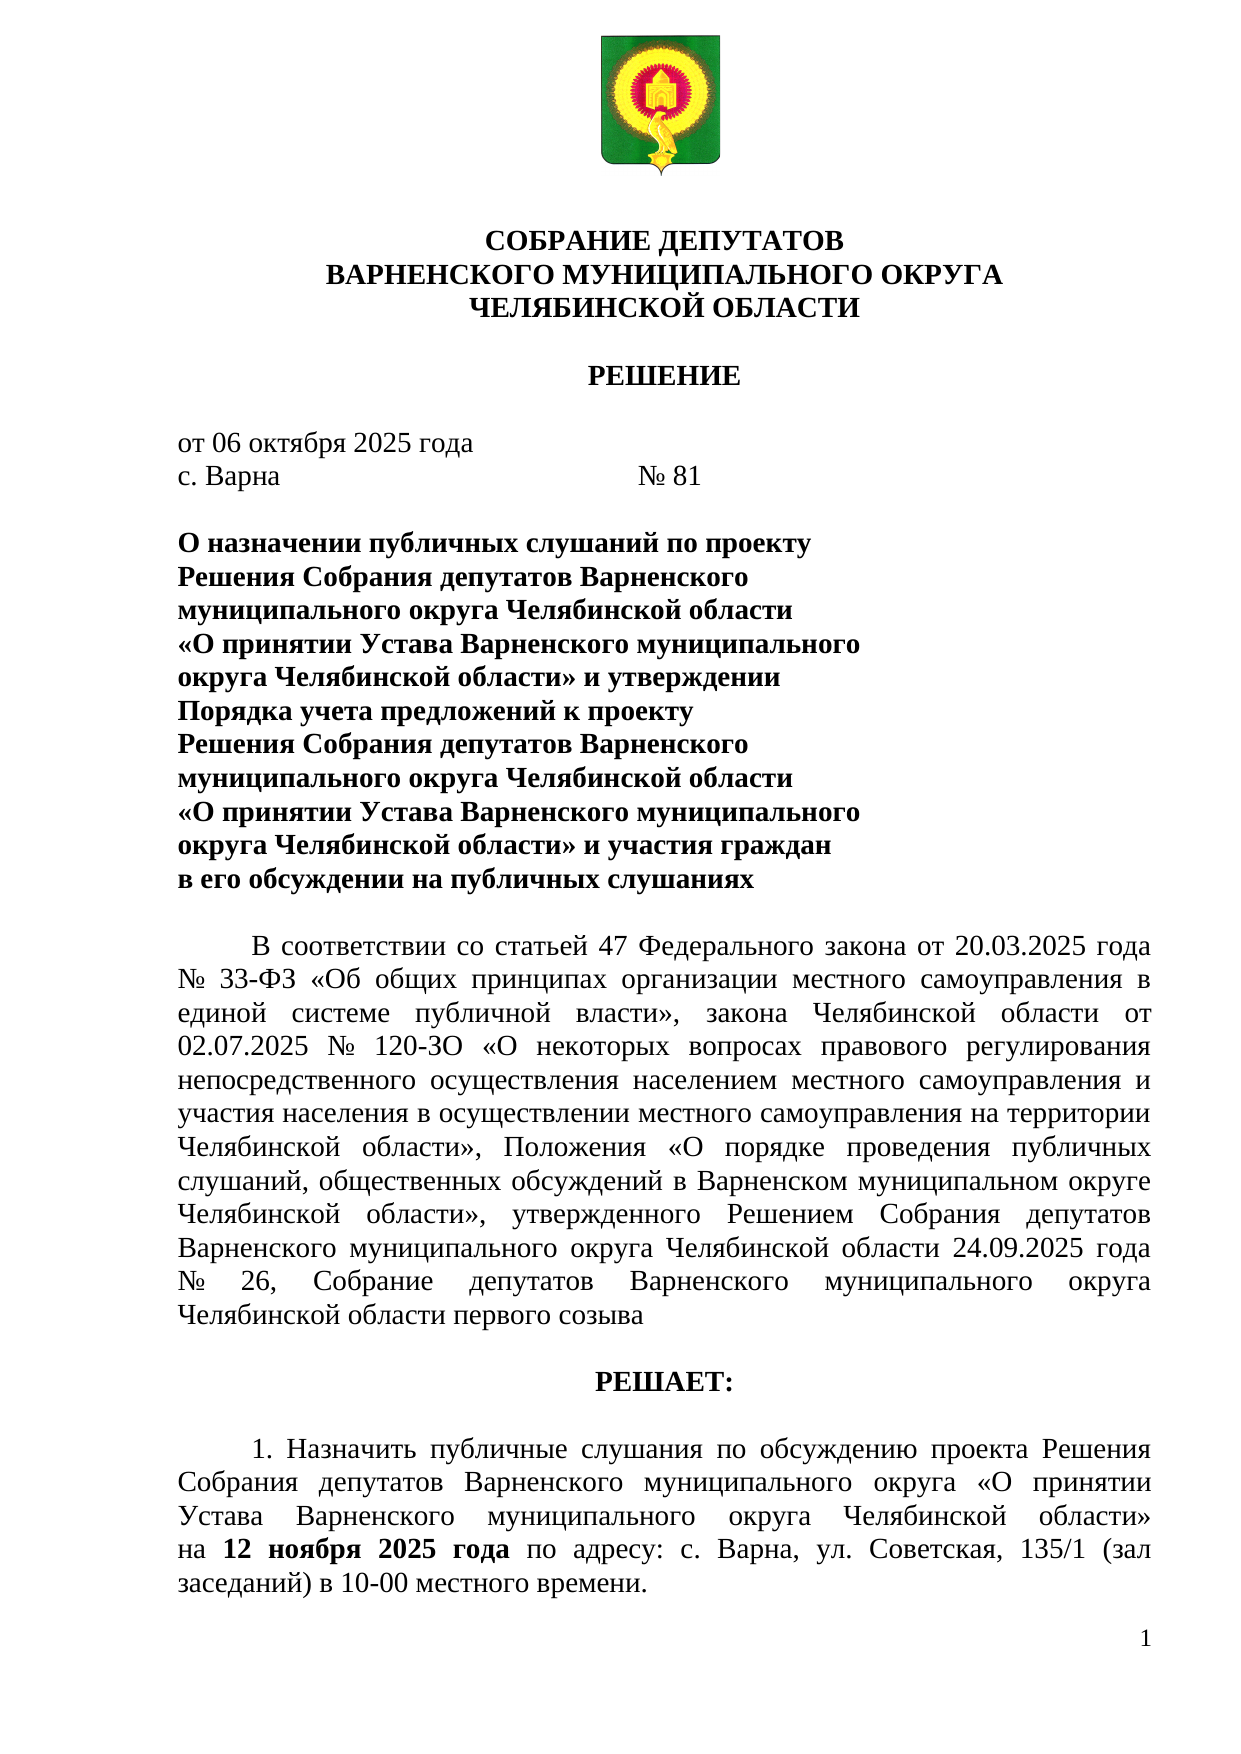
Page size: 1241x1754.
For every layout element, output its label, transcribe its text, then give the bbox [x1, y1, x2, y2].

text ВАРНЕНСКОГО МУНИЦИПАЛЬНОГО ОКРУГА [177, 257, 1152, 291]
text от 06 октября 2025 года [177, 425, 1152, 458]
text Решения Собрания депутатов Варненского [177, 727, 1152, 760]
subtitle РЕШЕНИЕ [177, 358, 1152, 391]
text РЕШАЕТ: [177, 1364, 1152, 1397]
text «О принятии Устава Варненского муниципального [177, 794, 1152, 827]
text в его обсуждении на публичных слушаниях [177, 861, 1152, 894]
text Порядка учета предложений к проекту [177, 693, 1152, 727]
text ЧЕЛЯБИНСКОЙ ОБЛАСТИ [177, 291, 1152, 324]
text О назначении публичных слушаний по проекту [177, 525, 1152, 559]
text округа Челябинской области» и утверждении [177, 659, 1152, 693]
picture [601, 34, 721, 176]
text В соответствии со статьей 47 Федерального закона от 20.03.2025 года № 33-ФЗ «Об общих принципах организации местного самоуправления в единой системе публичной власти», закона Челябинской области от 02.07.2025 № 120-ЗО «О некоторых вопросах правового регулирования непосредственного осуществления населением местного самоуправления и участия населения в осуществлении местного самоуправления на территории Челябинской области», Положения «О порядке проведения публичных слушаний, общественных обсуждений в Варненском муниципальном округе Челябинской области», утвержденного Решением Собрания депутатов Варненского муниципального округа Челябинской области 24.09.2025 года № 26, Собрание депутатов Варненского муниципального округа Челябинской области первого созыва [177, 928, 1152, 1330]
text муниципального округа Челябинской области [177, 592, 1152, 626]
text 1. Назначить публичные слушания по обсуждению проекта Решения Собрания депутатов Варненского муниципального округа «О принятии Устава Варненского муниципального округа Челябинской области» на 12 ноября 2025 года по адресу: с. Варна, ул. Советская, 135/1 (зал заседаний) в 10-00 местного времени. [177, 1431, 1152, 1599]
text округа Челябинской области» и участия граждан [177, 827, 1152, 861]
text Решения Собрания депутатов Варненского [177, 559, 1152, 592]
text муниципального округа Челябинской области [177, 760, 1152, 794]
text с. Варна № 81 [177, 458, 1152, 492]
text «О принятии Устава Варненского муниципального [177, 626, 1152, 659]
subtitle СОБРАНИЕ ДЕПУТАТОВ [177, 223, 1152, 257]
